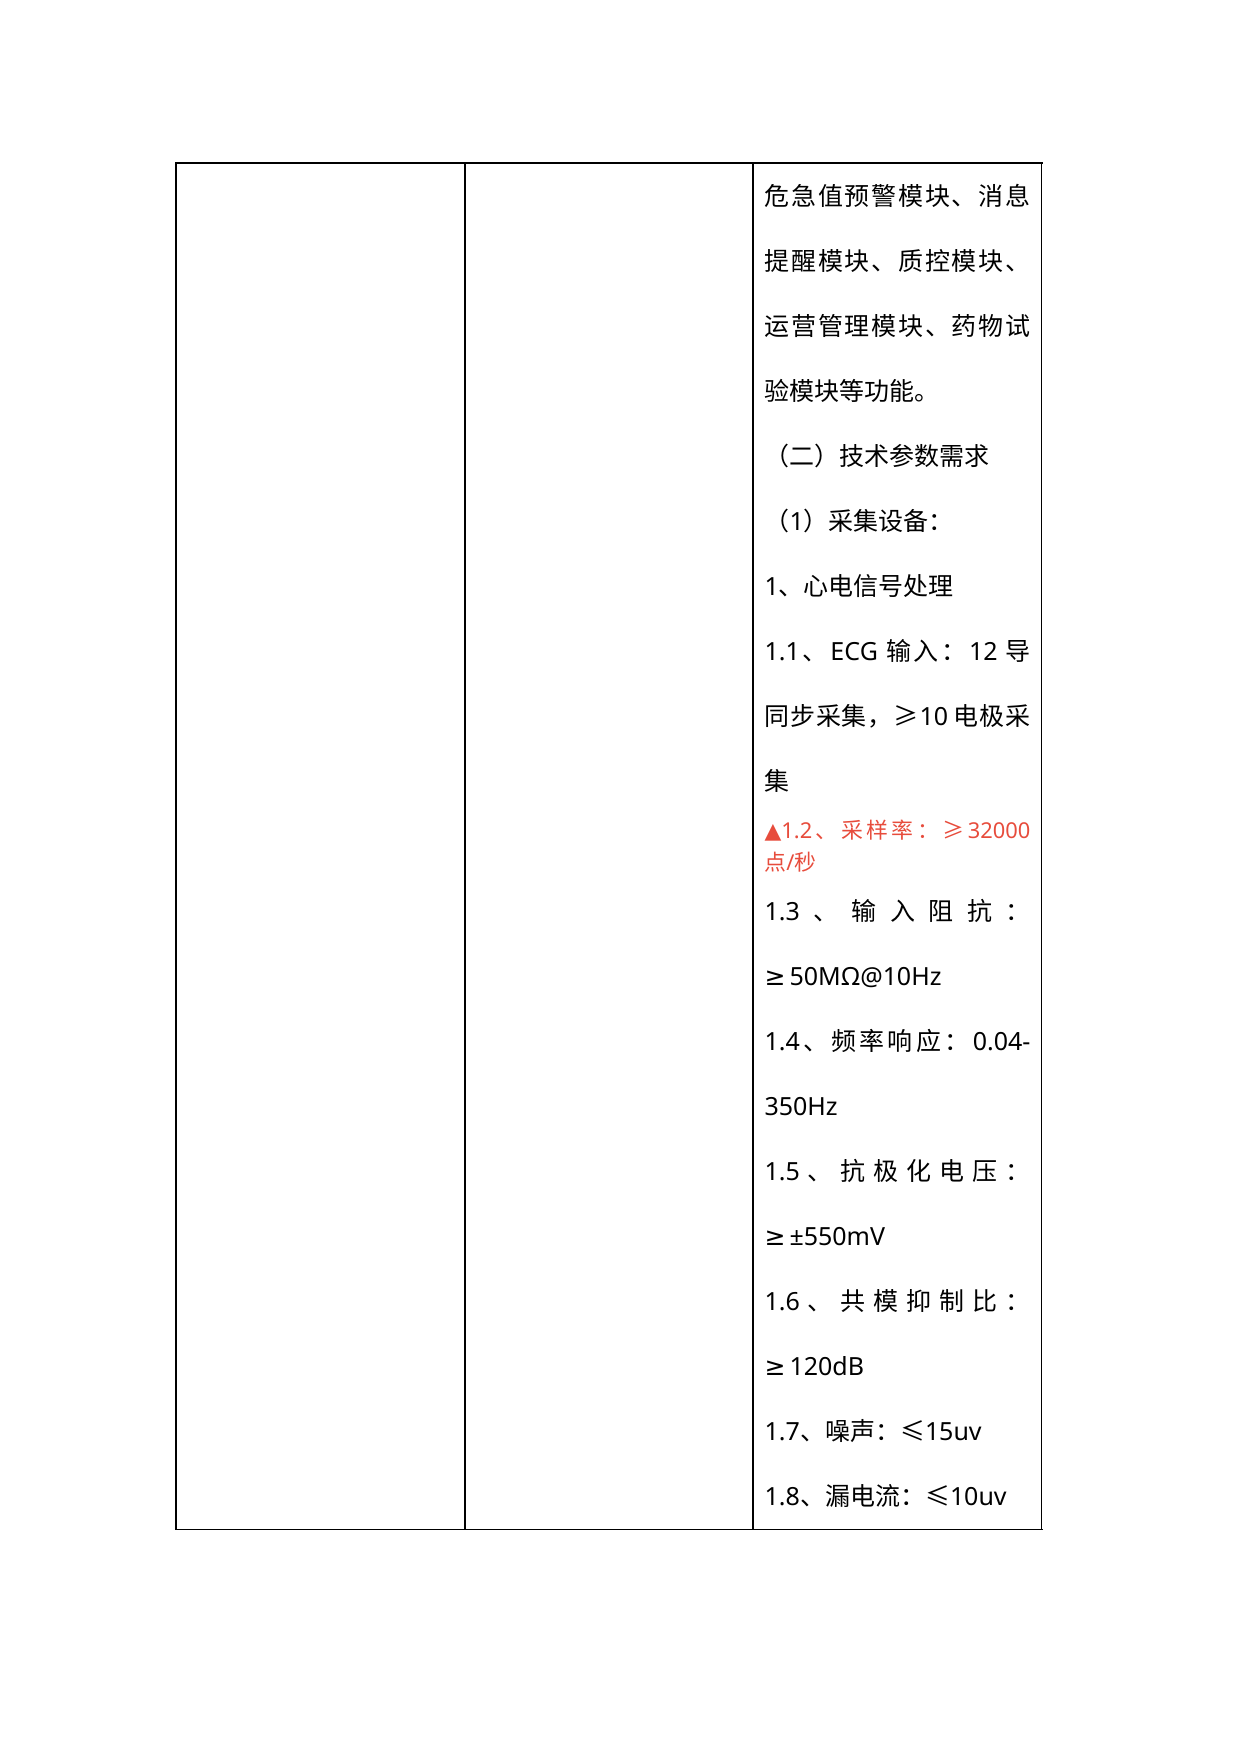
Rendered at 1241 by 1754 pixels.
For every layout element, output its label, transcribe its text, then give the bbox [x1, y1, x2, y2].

table_cell ▲ [466, 164, 752, 1528]
table_cell 1 [177, 164, 464, 1528]
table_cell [754, 164, 1041, 1528]
